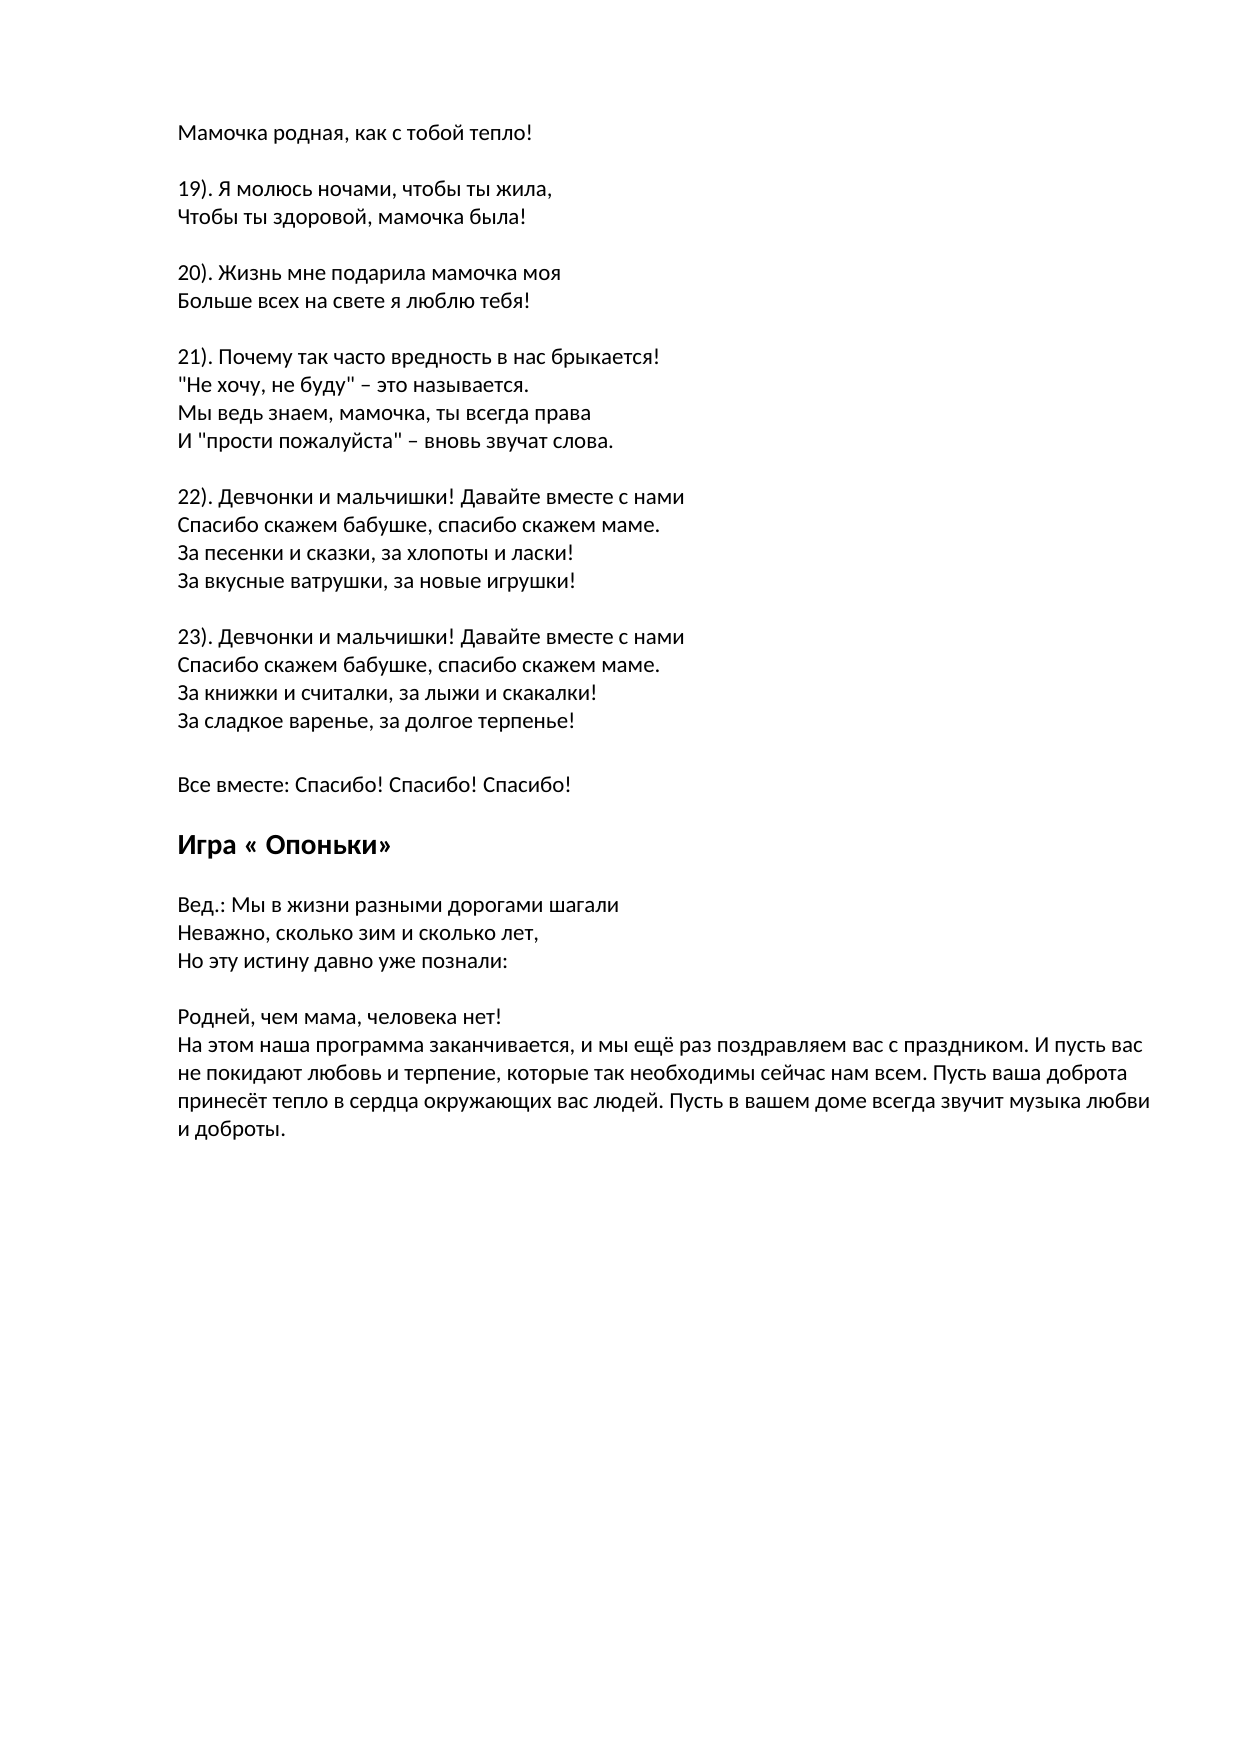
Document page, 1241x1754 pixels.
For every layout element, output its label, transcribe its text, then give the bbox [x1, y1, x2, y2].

text Игра « Опоньки» [177, 826, 1152, 862]
text 22). Девчонки и мальчишки! Давайте вместе с нами [177, 482, 1152, 510]
text Чтобы ты здоровой, мамочка была! [177, 202, 1152, 230]
text И "прости пожалуйста" – вновь звучат слова. [177, 426, 1152, 454]
text Спасибо скажем бабушке, спасибо скажем маме. [177, 510, 1152, 538]
text Больше всех на свете я люблю тебя! [177, 286, 1152, 314]
text Но эту истину давно уже познали: [177, 946, 1152, 974]
text Все вместе: Спасибо! Спасибо! Спасибо! [177, 770, 1152, 798]
text "Не хочу, не буду" – это называется. [177, 370, 1152, 398]
text Мамочка родная, как с тобой тепло! [177, 118, 1152, 146]
text Мы ведь знаем, мамочка, ты всегда права [177, 398, 1152, 426]
text За сладкое варенье, за долгое терпенье! [177, 707, 1152, 734]
text 19). Я молюсь ночами, чтобы ты жила, [177, 174, 1152, 202]
text За вкусные ватрушки, за новые игрушки! [177, 566, 1152, 594]
text Родней, чем мама, человека нет! [177, 1002, 1152, 1030]
text Спасибо скажем бабушке, спасибо скажем маме. [177, 651, 1152, 678]
text 23). Девчонки и мальчишки! Давайте вместе с нами [177, 622, 1152, 651]
text 20). Жизнь мне подарила мамочка моя [177, 258, 1152, 286]
text За книжки и считалки, за лыжи и скакалки! [177, 678, 1152, 707]
text На этом наша программа заканчивается, и мы ещё раз поздравляем вас с праздником. И пусть вас не покидают любовь и терпение, которые так необходимы сейчас нам всем. Пусть ваша доброта принесёт тепло в сердца окружающих вас людей. Пусть в вашем доме всегда звучит музыка любви и доброты. [177, 1030, 1152, 1142]
text 21). Почему так часто вредность в нас брыкается! [177, 342, 1152, 370]
text Неважно, сколько зим и сколько лет, [177, 918, 1152, 946]
text За песенки и сказки, за хлопоты и ласки! [177, 538, 1152, 566]
text Вед.: Мы в жизни разными дорогами шагали [177, 890, 1152, 918]
